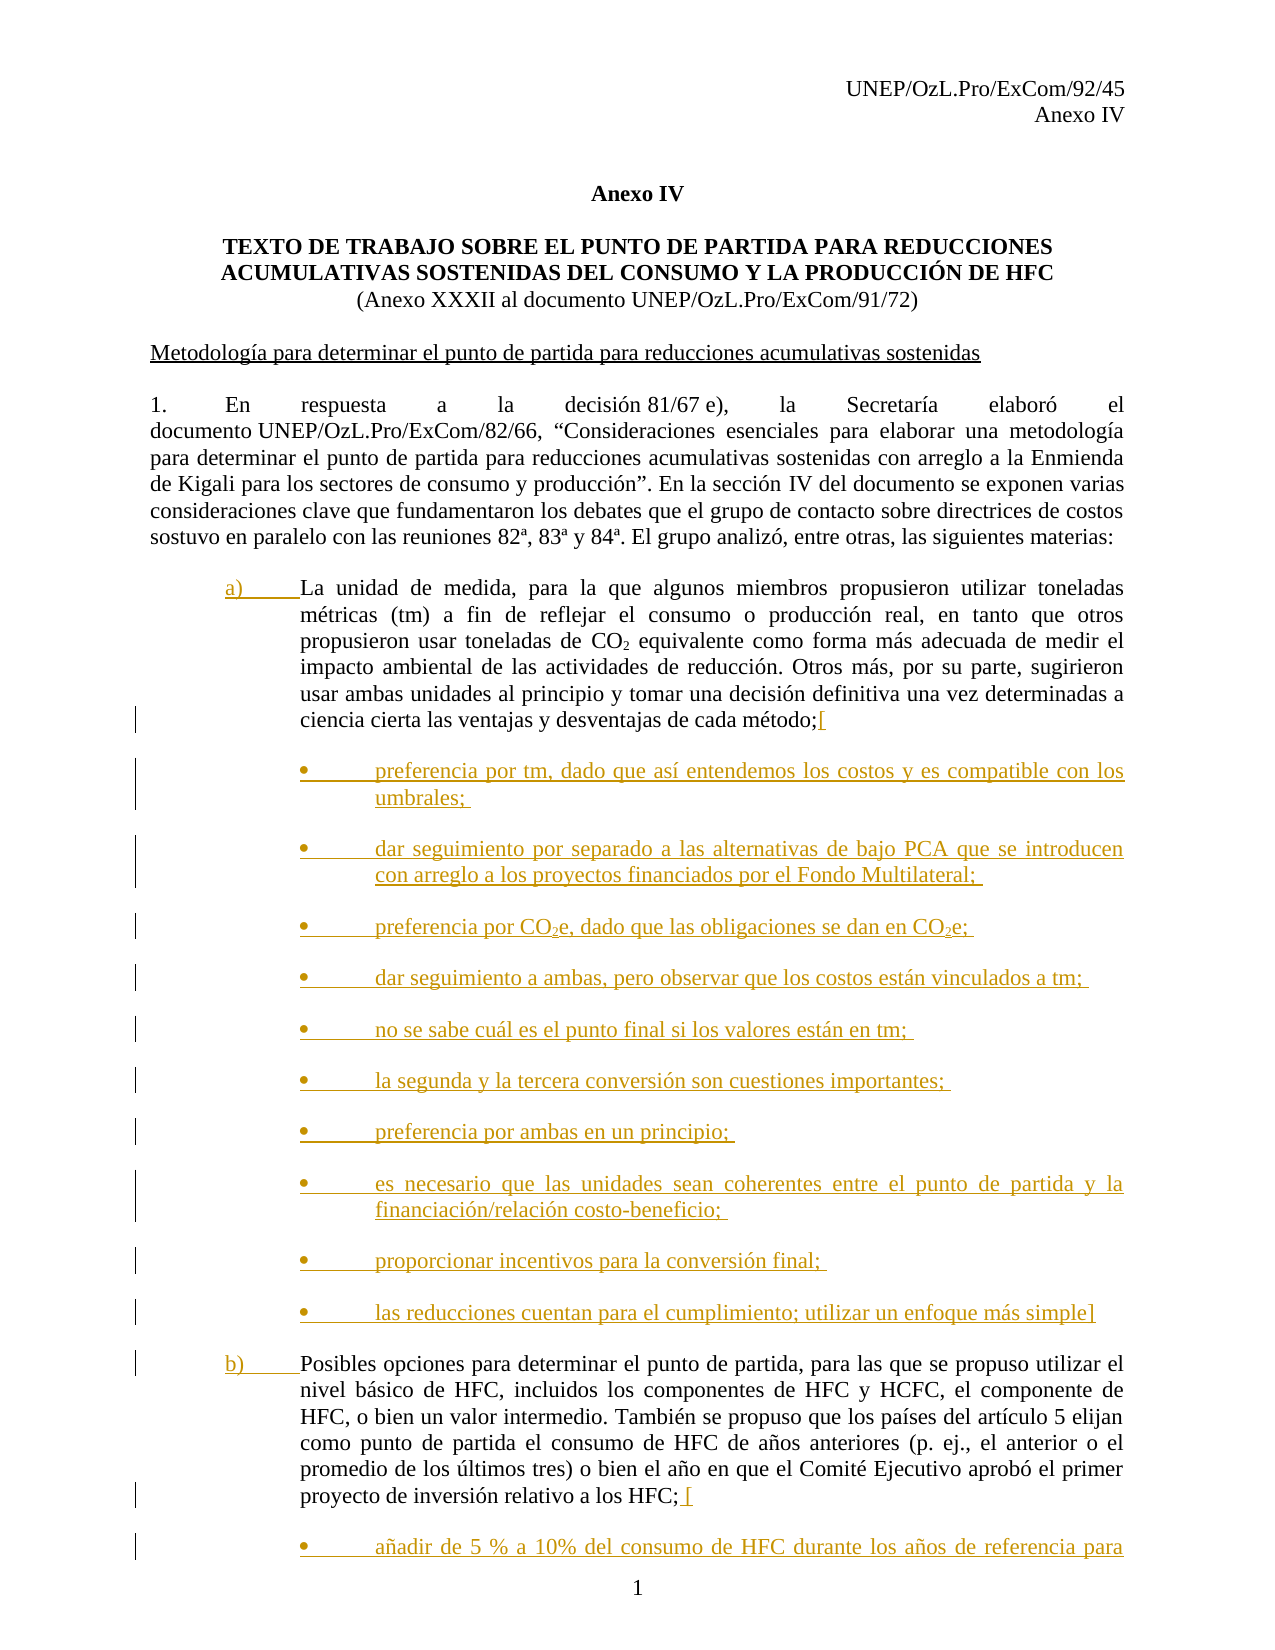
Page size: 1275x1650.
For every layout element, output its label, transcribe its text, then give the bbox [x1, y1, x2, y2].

list Posibles opciones para determinar el punto de partida, para las que se propuso utilizar el nivel básico de HFC, incluidos los componentes de HFC y HCFC, el componente de HFC, o bien un valor intermedio. También se propuso que los países del artículo 5 elijan como punto de partida el consumo de HFC de años anteriores (p. ej., el anterior o el promedio de los últimos tres) o bien el año en que el Comité Ejecutivo aprobó el primer proyecto de inversión relativo a los HFC; [225, 1350, 1125, 1508]
text Anexo IV [150, 180, 1125, 207]
text Metodología para determinar el punto de partida para reducciones acumulativas sostenidas [150, 338, 1125, 365]
text TEXTO DE TRABAJO SOBRE EL PUNTO DE PARTIDA PARA REDUCCIONES ACUMULATIVAS SOSTENIDAS DEL CONSUMO Y LA PRODUCCIÓN DE HFC [150, 233, 1125, 286]
list La unidad de medida, para la que algunos miembros propusieron utilizar toneladas métricas (tm) a fin de reflejar el consumo o producción real, en tanto que otros propusieron usar toneladas de CO2 equivalente como forma más adecuada de medir el impacto ambiental de las actividades de reducción. Otros más, por su parte, sugirieron usar ambas unidades al principio y tomar una decisión definitiva una vez determinadas a ciencia cierta las ventajas y desventajas de cada método; [225, 574, 1125, 732]
text (Anexo XXXII al documento UNEP/OzL.Pro/ExCom/91/72) [150, 286, 1125, 312]
subtitle En respuesta a la decisión 81/67 e), la Secretaría elaboró el documento UNEP/OzL.Pro/ExCom/82/66, “Consideraciones esenciales para elaborar una metodología para determinar el punto de partida para reducciones acumulativas sostenidas con arreglo a la Enmienda de Kigali para los sectores de consumo y producción”. En la sección IV del documento se exponen varias consideraciones clave que fundamentaron los debates que el grupo de contacto sobre directrices de costos sostuvo en paralelo con las reuniones 82ª, 83ª y 84ª. El grupo analizó, entre otras, las siguientes materias: [150, 391, 1125, 549]
